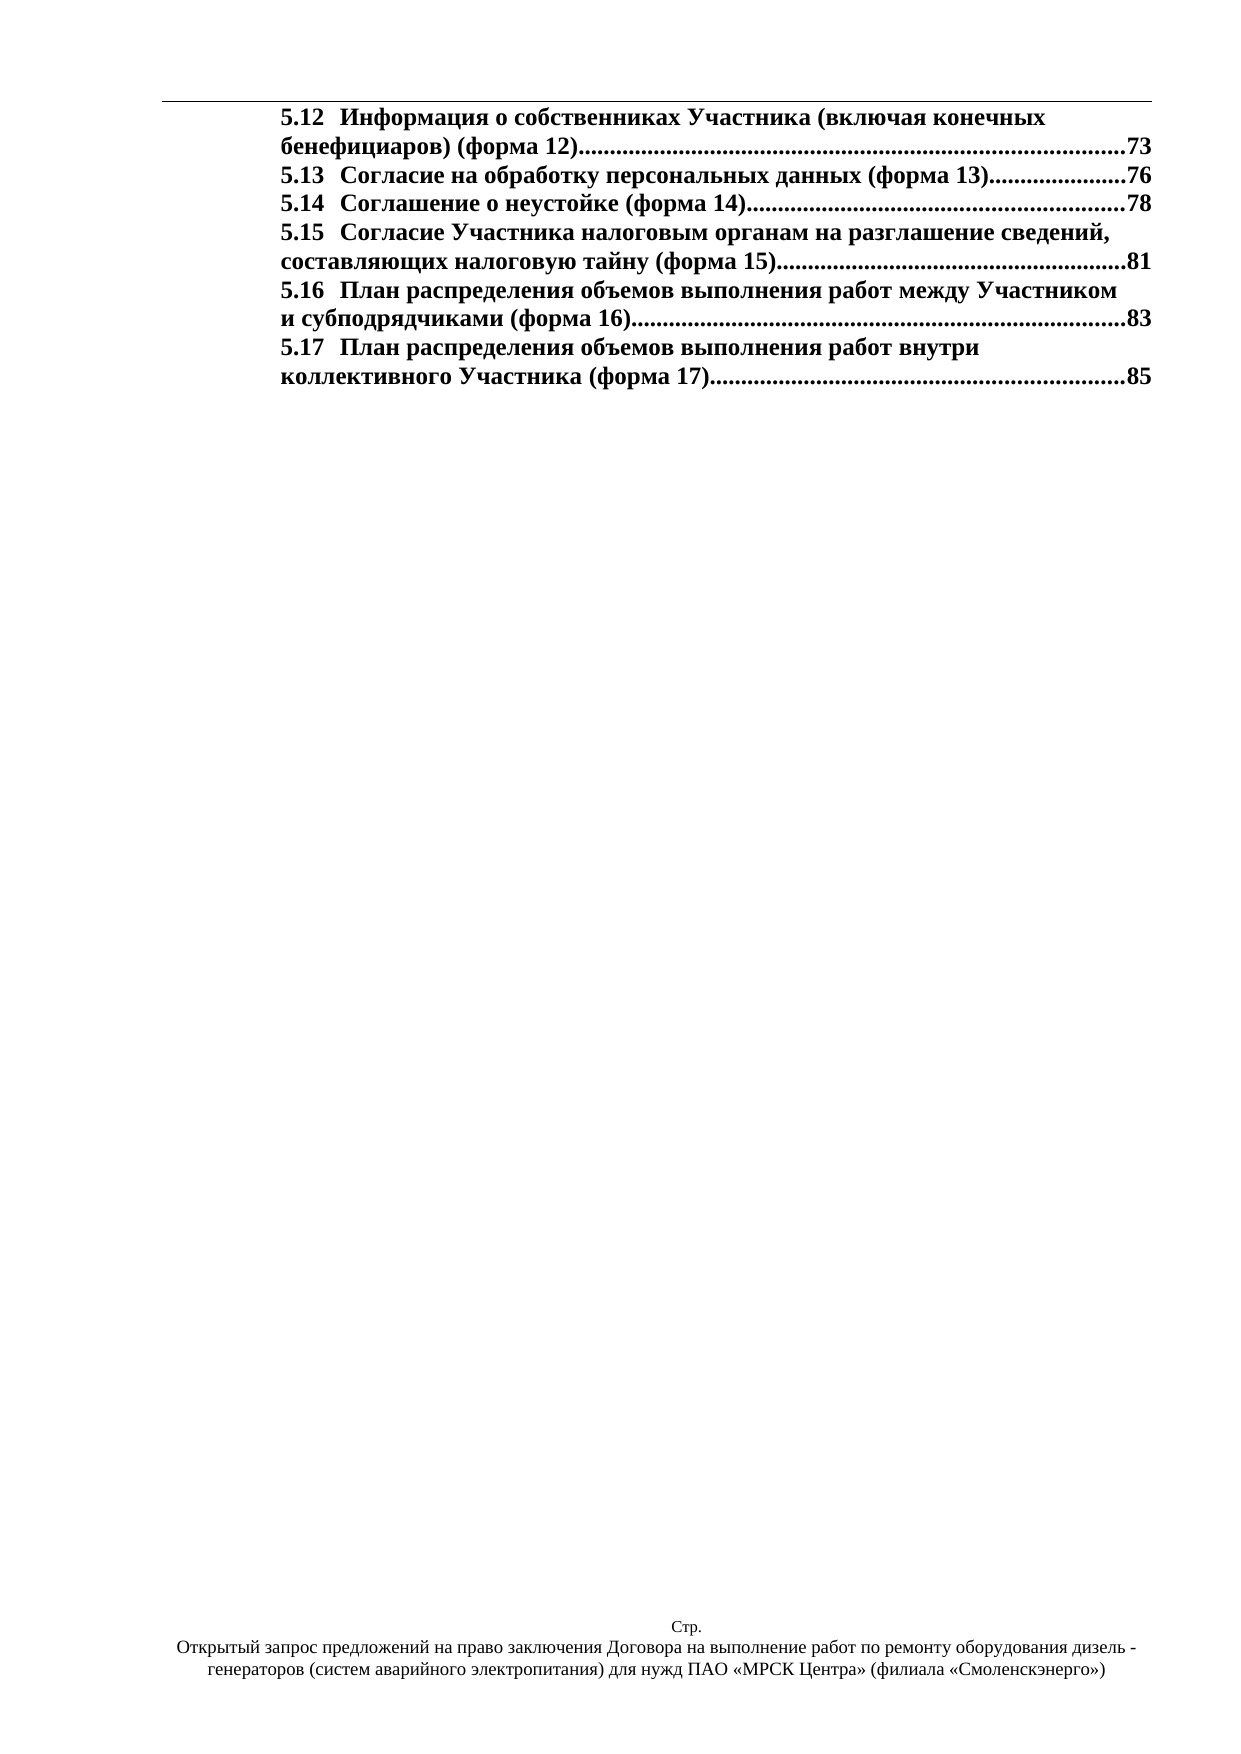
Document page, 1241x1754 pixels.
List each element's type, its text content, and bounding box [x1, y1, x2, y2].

text 5.17 План распределения объемов выполнения работ внутри коллективного Участника (форма 17) 85 [280, 332, 1133, 390]
text 5.16 План распределения объемов выполнения работ между Участником и субподрядчиками (форма 16) 83 [280, 275, 1133, 332]
text 5.12 Информация о собственниках Участника (включая конечных бенефициаров) (форма 12) 73 [280, 102, 1133, 160]
text 5.14 Соглашение о неустойке (форма 14) 78 [280, 188, 1133, 217]
text 5.13 Согласие на обработку персональных данных (форма 13) 76 [280, 160, 1133, 188]
text 5.15 Согласие Участника налоговым органам на разглашение сведений, составляющих налоговую тайну (форма 15) 81 [280, 217, 1133, 275]
